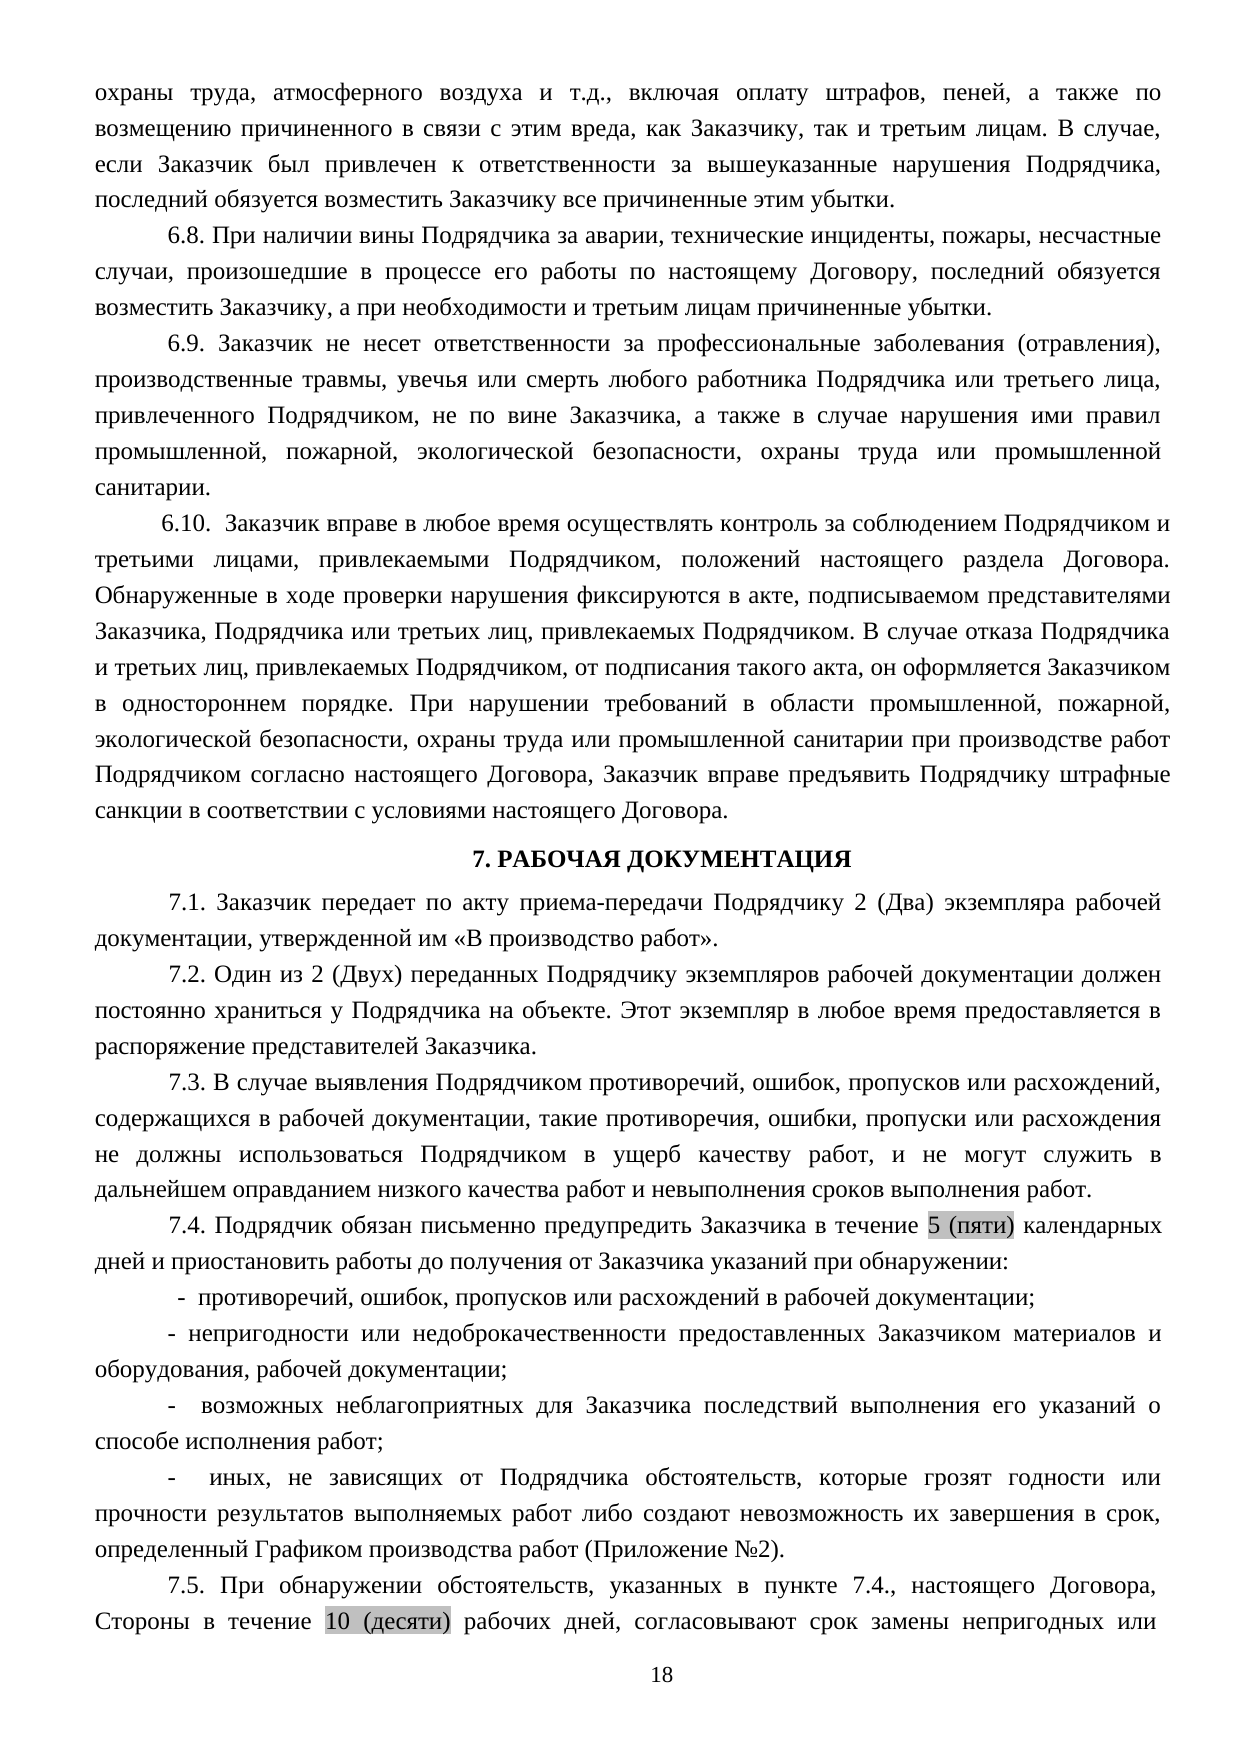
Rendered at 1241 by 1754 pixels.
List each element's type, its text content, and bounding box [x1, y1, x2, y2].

text - противоречий, ошибок, пропусков или расхождений в рабочей документации; [94, 1282, 1162, 1311]
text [94, 77, 1162, 213]
text 7.2. Один из 2 (Двух) переданных Подрядчику экземпляров рабочей документации должен постоянно храниться у Подрядчика на объекте. Этот экземпляр в любое время предоставляется в распоряжение представителей Заказчика. [94, 959, 1162, 1059]
text - возможных неблагоприятных для Заказчика последствий выполнения его указаний о способе исполнения работ; [94, 1390, 1162, 1455]
text 7.3. В случае выявления Подрядчиком противоречий, ошибок, пропусков или расхождений, содержащихся в рабочей документации, такие противоречия, ошибки, пропуски или расхождения не должны использоваться Подрядчиком в ущерб качеству работ, и не могут служить в дальнейшем оправданием низкого качества работ и невыполнения сроков выполнения работ. [94, 1067, 1162, 1203]
text - иных, не зависящих от Подрядчика обстоятельств, которые грозят годности или прочности результатов выполняемых работ либо создают невозможность их завершения в срок, определенный Графиком производства работ (Приложение №2). [94, 1462, 1162, 1563]
text 7.4. Подрядчик обязан письменно предупредить Заказчика в течение 5 (пяти) календарных дней и приостановить работы до получения от Заказчика указаний при обнаружении: [94, 1211, 1162, 1275]
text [94, 1570, 1157, 1634]
text 7. РАБОЧАЯ ДОКУМЕНТАЦИЯ [94, 844, 1162, 873]
text 7.1. Заказчик передает по акту приема-передачи Подрядчику 2 (Два) экземпляра рабочей документации, утвержденной им «В производство работ». [94, 887, 1162, 952]
text 6.9. Заказчик не несет ответственности за профессиональные заболевания (отравления), производственные травмы, увечья или смерть любого работника Подрядчика или третьего лица, привлеченного Подрядчиком, не по вине Заказчика, а также в случае нарушения ими правил промышленной, пожарной, экологической безопасности, охраны труда или промышленной санитарии. [94, 328, 1162, 501]
text 6.10. Заказчик вправе в любое время осуществлять контроль за соблюдением Подрядчиком и третьими лицами, привлекаемыми Подрядчиком, положений настоящего раздела Договора. Обнаруженные в ходе проверки нарушения фиксируются в акте, подписываемом представителями Заказчика, Подрядчика или третьих лиц, привлекаемых Подрядчиком. В случае отказа Подрядчика и третьих лиц, привлекаемых Подрядчиком, от подписания такого акта, он оформляется Заказчиком в одностороннем порядке. При нарушении требований в области промышленной, пожарной, экологической безопасности, охраны труда или промышленной санитарии при производстве работ Подрядчиком согласно настоящего Договора, Заказчик вправе предъявить Подрядчику штрафные санкции в соответствии с условиями настоящего Договора. [94, 508, 1171, 824]
text 6.8. При наличии вины Подрядчика за аварии, технические инциденты, пожары, несчастные случаи, произошедшие в процессе его работы по настоящему Договору, последний обязуется возместить Заказчику, а при необходимости и третьим лицам причиненные убытки. [94, 221, 1162, 321]
text - непригодности или недоброкачественности предоставленных Заказчиком материалов и оборудования, рабочей документации; [94, 1318, 1162, 1383]
